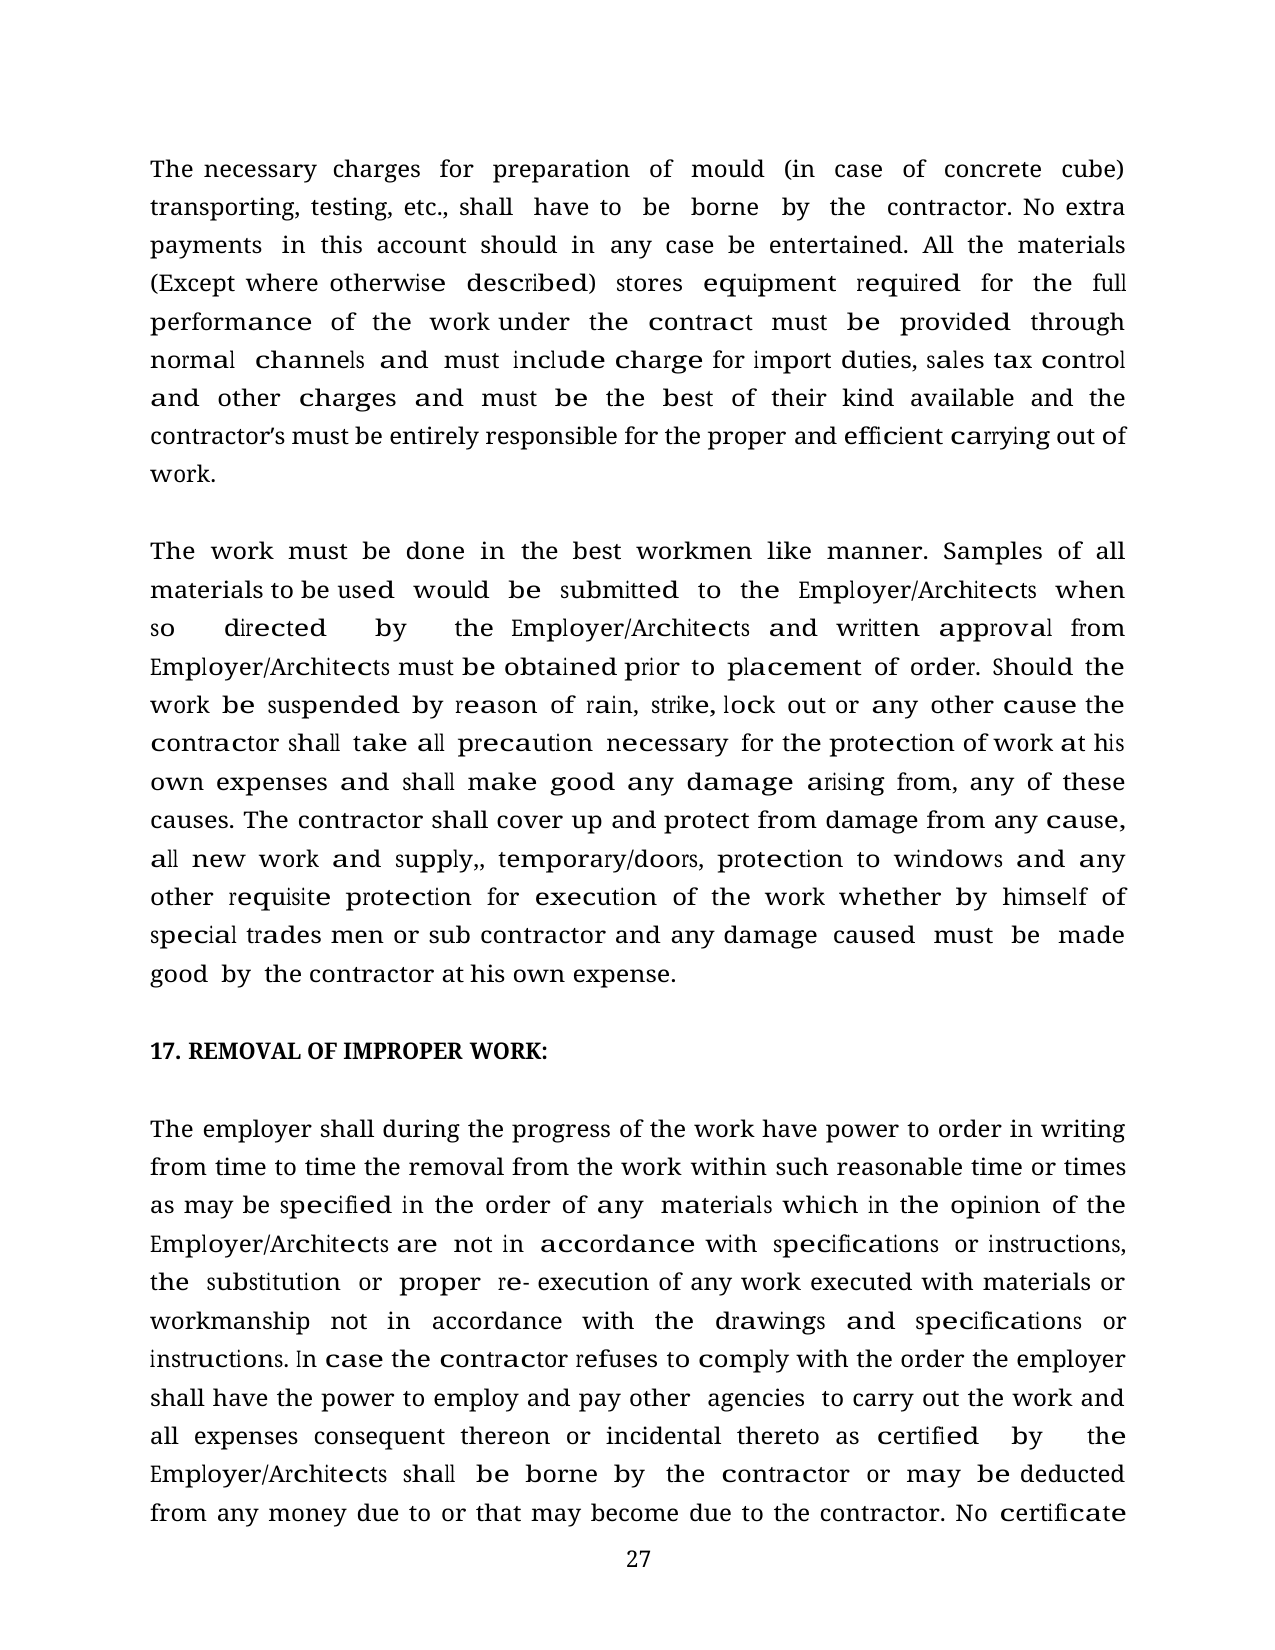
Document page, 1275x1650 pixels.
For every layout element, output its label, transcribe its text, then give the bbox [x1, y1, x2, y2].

text The necessary charges for preparation of mould (in case of concrete cube) transporting, testing, etc., shall have to be borne by the contractor. No extra payments in this account should in any case be entertained. All the materials (Except where otherwise described) stores equipment required for the full performance of the work under the contract must be provided through normal channels and must include charge for import duties, sales tax control and other charges and must be the best of their kind available and the contractor’s must be entirely responsible for the proper and efficient carrying out of work. [150, 153, 1126, 489]
subtitle REMOVAL OF IMPROPER WORK: [150, 1035, 1164, 1066]
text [150, 1112, 1127, 1528]
text The work must be done in the best workmen like manner. Samples of all materials to be used would be submitted to the Employer/Architects when so directed by the Employer/Architects and written approval from Employer/Architects must be obtained prior to placement of order. Should the work be suspended by reason of rain, strike, lock out or any other cause the contractor shall take all precaution necessary for the protection of work at his own expenses and shall make good any damage arising from, any of these causes. The contractor shall cover up and protect from damage from any cause, all new work and supply,, temporary/doors, protection to windows and any other requisite protection for execution of the work whether by himself of special trades men or sub contractor and any damage caused must be made good by the contractor at his own expense. [150, 535, 1126, 989]
